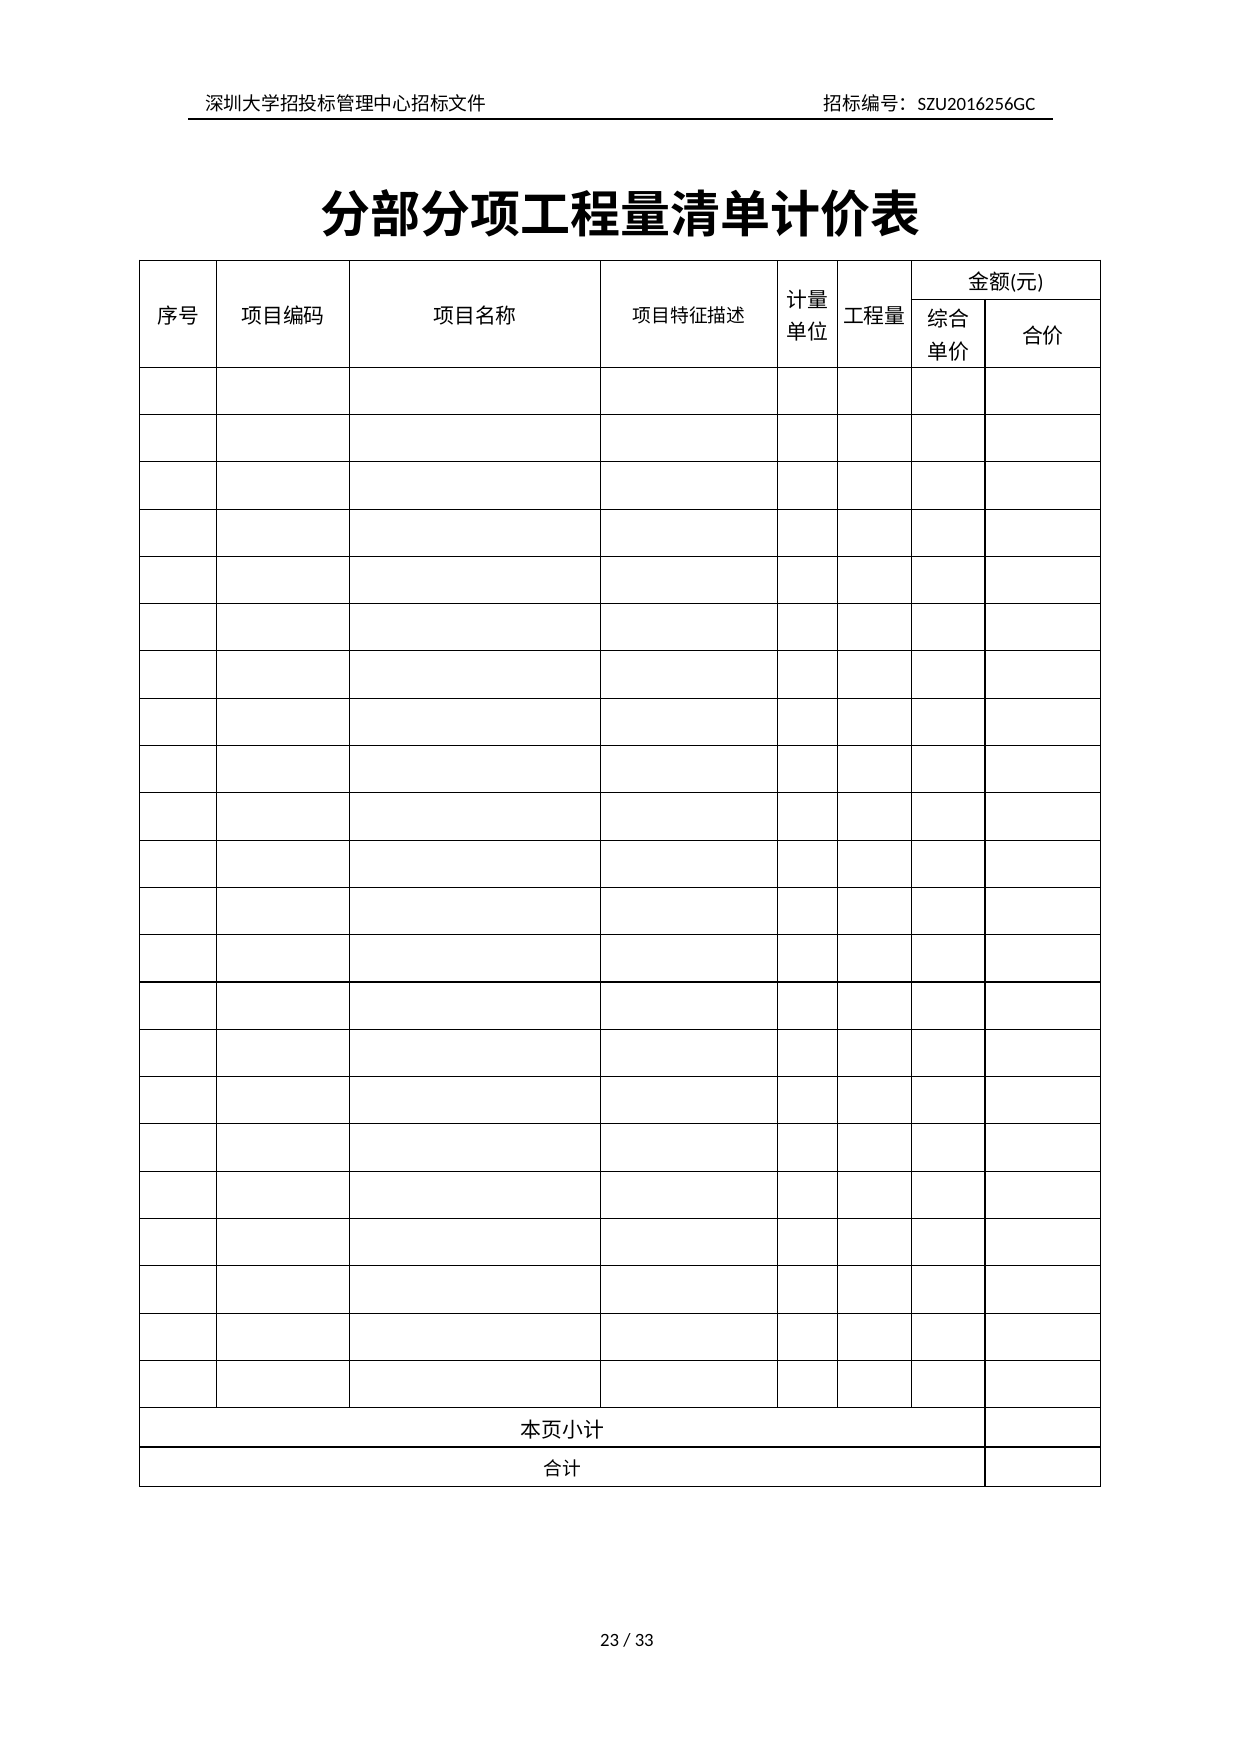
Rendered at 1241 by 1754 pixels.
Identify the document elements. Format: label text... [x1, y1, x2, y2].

table_cell [140, 1124, 216, 1171]
table_cell [778, 1077, 837, 1123]
table_cell [601, 415, 777, 461]
table_cell [778, 1266, 837, 1312]
table_cell [838, 1266, 911, 1312]
table_cell [601, 651, 777, 698]
table_cell [350, 1077, 600, 1123]
table_cell [986, 1077, 1100, 1123]
table_cell [350, 1266, 600, 1312]
table_cell [601, 935, 777, 981]
table_cell 本页小计 [140, 1408, 984, 1446]
table_cell [778, 604, 837, 650]
table_cell [217, 1172, 349, 1218]
table_cell [912, 888, 984, 934]
table_cell [140, 935, 216, 981]
table_header 金额(元) [912, 261, 1100, 299]
table_cell [778, 510, 837, 556]
table_cell [601, 604, 777, 650]
table_cell [217, 1030, 349, 1076]
table_cell [350, 1172, 600, 1218]
table_cell [912, 935, 984, 981]
table_cell [217, 462, 349, 508]
table_cell [912, 604, 984, 650]
table_cell [838, 1361, 911, 1407]
table_cell [140, 1314, 216, 1360]
table_cell [140, 793, 216, 839]
table_cell [912, 1361, 984, 1407]
table_cell [350, 415, 600, 461]
table_cell [912, 462, 984, 508]
table_cell [986, 557, 1100, 603]
table_cell [140, 415, 216, 461]
table_cell [912, 699, 984, 745]
table_cell [140, 1077, 216, 1123]
table_cell [986, 510, 1100, 556]
table_cell [217, 510, 349, 556]
table_cell [986, 368, 1100, 414]
table_cell [986, 1219, 1100, 1265]
table_cell [838, 651, 911, 698]
table_cell [778, 462, 837, 508]
table_cell [601, 1172, 777, 1218]
table_cell [838, 557, 911, 603]
table_cell [601, 1314, 777, 1360]
table_cell [350, 510, 600, 556]
table_cell [217, 604, 349, 650]
table_cell [350, 462, 600, 508]
table_cell [217, 415, 349, 461]
table_header 序号 [140, 261, 216, 367]
table_cell [986, 1172, 1100, 1218]
table_cell [140, 510, 216, 556]
table_cell [140, 604, 216, 650]
table_cell [778, 368, 837, 414]
table_cell [912, 1124, 984, 1171]
table_cell [838, 604, 911, 650]
table_cell [350, 1314, 600, 1360]
table_cell [986, 604, 1100, 650]
table_cell [217, 1077, 349, 1123]
table_cell [912, 510, 984, 556]
table_cell [601, 1077, 777, 1123]
table_cell [601, 368, 777, 414]
table_cell [778, 699, 837, 745]
table_cell [601, 746, 777, 792]
table_cell [601, 1030, 777, 1076]
table_cell [912, 1077, 984, 1123]
table_cell [350, 1219, 600, 1265]
table_cell [986, 462, 1100, 508]
table_cell [912, 651, 984, 698]
table_cell [778, 415, 837, 461]
table_cell [601, 983, 777, 1029]
table_cell [778, 1314, 837, 1360]
table_cell [140, 699, 216, 745]
table_cell [350, 1124, 600, 1171]
table_cell [350, 699, 600, 745]
table_cell [140, 1030, 216, 1076]
table_cell [601, 888, 777, 934]
table_cell [778, 841, 837, 887]
table_cell [778, 1219, 837, 1265]
table_cell [986, 1314, 1100, 1360]
table_cell [217, 1266, 349, 1312]
table_cell [838, 368, 911, 414]
table_cell [986, 699, 1100, 745]
table_cell 合价 [986, 300, 1100, 367]
table_cell [838, 699, 911, 745]
table_cell [601, 557, 777, 603]
table_cell [778, 1030, 837, 1076]
table_cell [778, 1172, 837, 1218]
table_header 工程量 [838, 261, 911, 367]
table_cell [778, 651, 837, 698]
table_cell [778, 557, 837, 603]
table_cell [986, 1124, 1100, 1171]
table_cell [986, 1361, 1100, 1407]
table_header 项目编码 [217, 261, 349, 367]
table_cell [986, 1030, 1100, 1076]
table_cell [350, 604, 600, 650]
table_cell [778, 1124, 837, 1171]
table_cell [601, 1124, 777, 1171]
table_cell [838, 1314, 911, 1360]
table_cell [778, 1361, 837, 1407]
table_cell [838, 1030, 911, 1076]
table_cell [217, 557, 349, 603]
table_cell [601, 510, 777, 556]
table_cell [350, 888, 600, 934]
table_cell [912, 368, 984, 414]
table_cell [217, 368, 349, 414]
table_cell [838, 1219, 911, 1265]
table_cell [350, 746, 600, 792]
table_cell [838, 415, 911, 461]
table_cell [838, 1124, 911, 1171]
table_cell [217, 793, 349, 839]
table_cell [838, 510, 911, 556]
table_cell [986, 983, 1100, 1029]
table_cell [217, 841, 349, 887]
table_cell [140, 557, 216, 603]
table_cell [350, 1361, 600, 1407]
table_cell [217, 1314, 349, 1360]
table_cell [912, 983, 984, 1029]
table_cell [140, 1266, 216, 1312]
table_cell [986, 415, 1100, 461]
table_cell [838, 462, 911, 508]
table_cell [778, 793, 837, 839]
table_cell [986, 888, 1100, 934]
table_cell [986, 841, 1100, 887]
table_cell [986, 935, 1100, 981]
table_cell [912, 415, 984, 461]
table_header 项目特征描述 [601, 261, 777, 367]
table_cell [601, 699, 777, 745]
table_cell [912, 1219, 984, 1265]
table_cell 合计 [140, 1448, 984, 1486]
table_cell [912, 793, 984, 839]
table_cell [350, 368, 600, 414]
table_cell [601, 841, 777, 887]
table_cell [217, 983, 349, 1029]
table_cell [350, 651, 600, 698]
table_cell [217, 746, 349, 792]
table_cell [912, 1172, 984, 1218]
table_cell [986, 651, 1100, 698]
table_cell [601, 1219, 777, 1265]
table_cell [601, 1266, 777, 1312]
table_cell [350, 983, 600, 1029]
table_cell [140, 841, 216, 887]
table_cell [217, 1219, 349, 1265]
table_cell [838, 1172, 911, 1218]
table_cell [912, 1030, 984, 1076]
table_cell [986, 1408, 1100, 1446]
table_cell [912, 1314, 984, 1360]
table_cell [912, 1266, 984, 1312]
table_cell [140, 1361, 216, 1407]
table_cell [778, 983, 837, 1029]
table_cell [601, 793, 777, 839]
table_cell [350, 1030, 600, 1076]
table_cell [140, 1172, 216, 1218]
table_cell [601, 462, 777, 508]
table_cell [912, 557, 984, 603]
table_cell [140, 888, 216, 934]
table_cell [838, 983, 911, 1029]
table_cell [778, 888, 837, 934]
table_cell [350, 935, 600, 981]
table_cell [838, 746, 911, 792]
table_cell [140, 746, 216, 792]
table_cell [350, 841, 600, 887]
table_cell [838, 1077, 911, 1123]
table_cell 综合 单价 [912, 300, 984, 367]
table_cell [986, 1448, 1100, 1486]
table_cell [140, 368, 216, 414]
table_cell [912, 841, 984, 887]
table_cell [601, 1361, 777, 1407]
table_cell [217, 651, 349, 698]
table_cell [912, 746, 984, 792]
table_cell [778, 935, 837, 981]
table_cell [140, 1219, 216, 1265]
table_cell [217, 1124, 349, 1171]
text 分部分项工程量清单计价表 [187, 162, 1053, 259]
table_cell [778, 746, 837, 792]
table_cell [986, 1266, 1100, 1312]
table_cell [140, 651, 216, 698]
table_cell [350, 793, 600, 839]
table_cell [838, 888, 911, 934]
table_cell [350, 557, 600, 603]
table_cell [986, 793, 1100, 839]
table_cell [217, 699, 349, 745]
table_header 项目名称 [350, 261, 600, 367]
table_cell [217, 935, 349, 981]
table_cell [217, 1361, 349, 1407]
table_cell [140, 983, 216, 1029]
table_cell [838, 793, 911, 839]
table_cell [140, 462, 216, 508]
table_cell [838, 935, 911, 981]
table_cell [838, 841, 911, 887]
table_cell [986, 746, 1100, 792]
table_cell [217, 888, 349, 934]
table_header 计量 单位 [778, 261, 837, 367]
